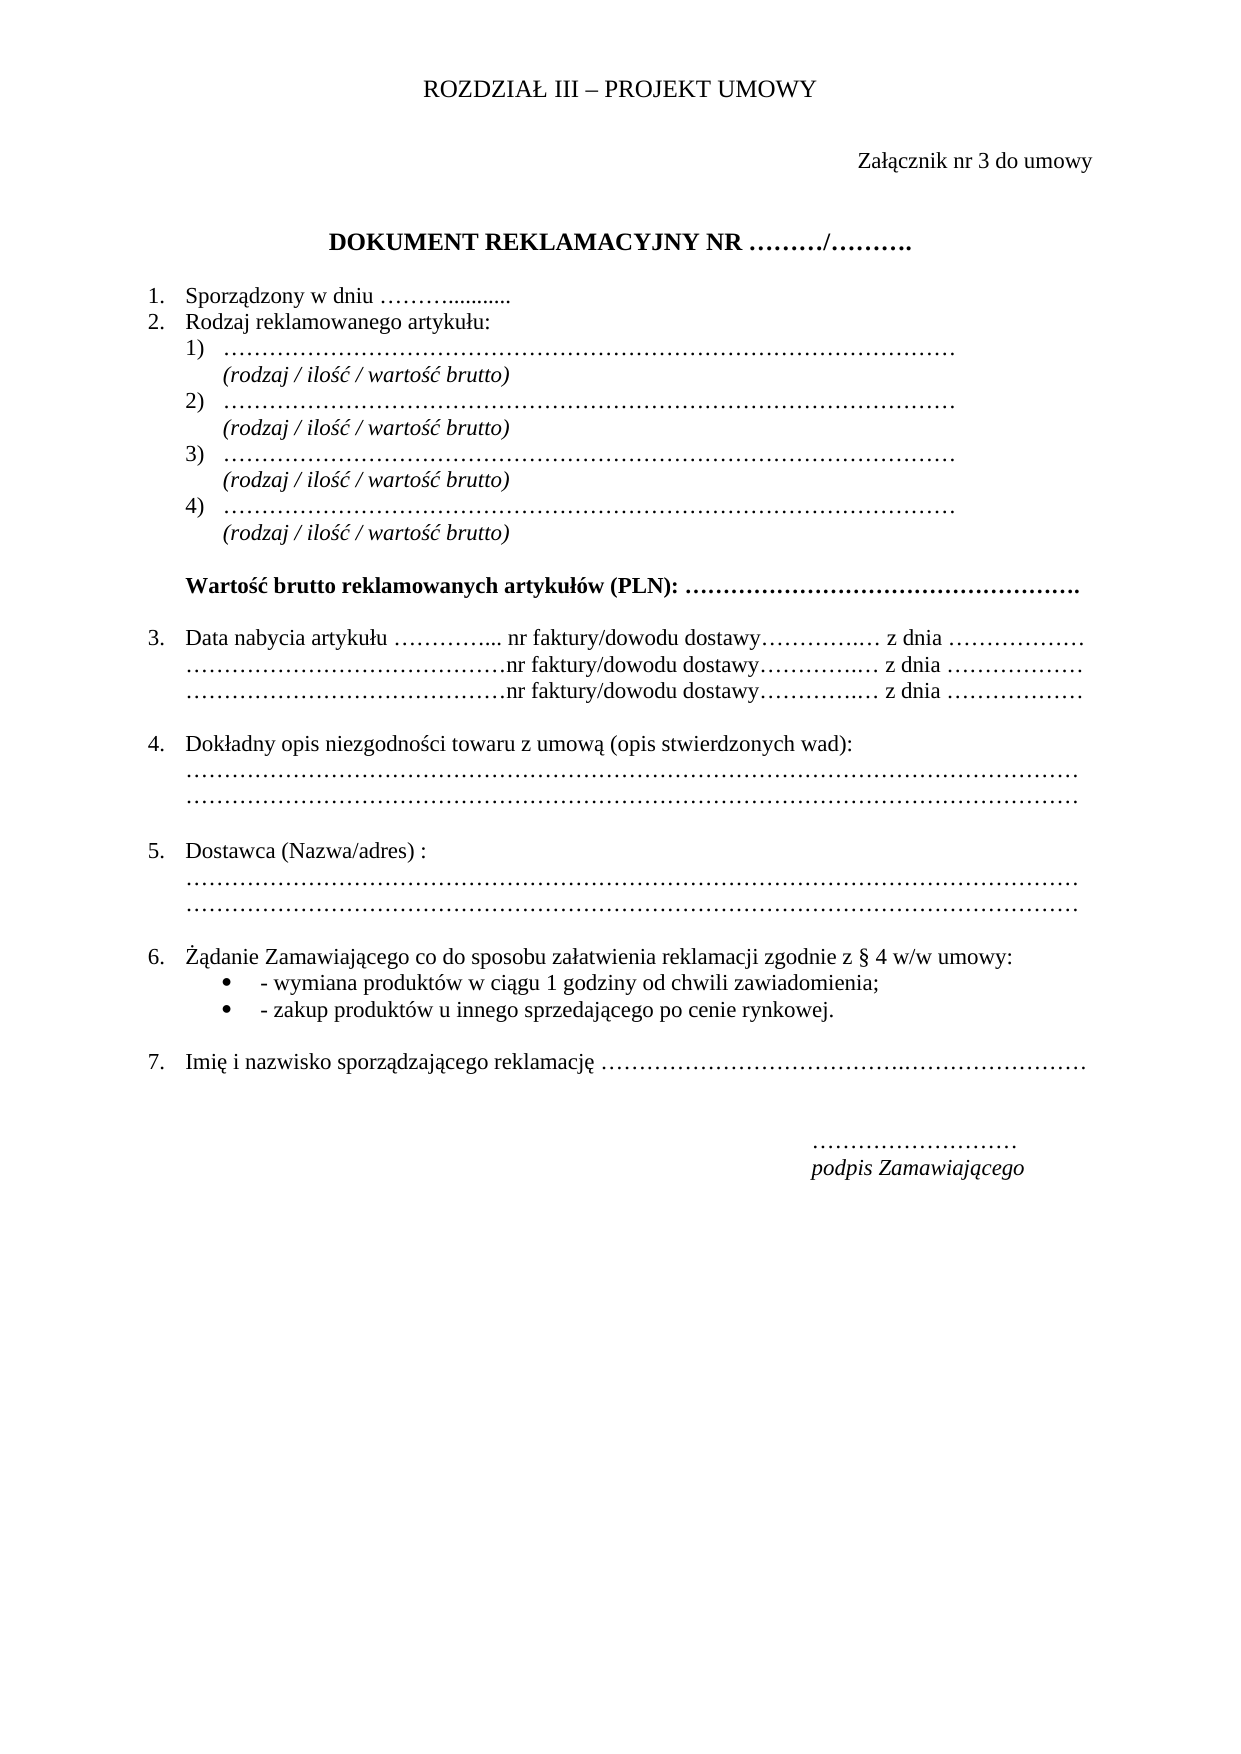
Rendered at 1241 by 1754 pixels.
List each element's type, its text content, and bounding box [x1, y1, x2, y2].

text (rodzaj / ilość / wartość brutto) [223, 413, 1093, 440]
list - zakup produktów u innego sprzedającego po cenie rynkowej. [223, 996, 1093, 1022]
list …………………………………………………………………………………… [185, 440, 1093, 466]
list …………………………………………………………………………………… [185, 493, 1093, 519]
list Żądanie Zamawiającego co do sposobu załatwienia reklamacji zgodnie z § 4 w/w umowy: [148, 943, 1093, 969]
text ……………………… [811, 1127, 1093, 1154]
list Imię i nazwisko sporządzającego reklamację ………………………………….…………………… [148, 1048, 1093, 1075]
list …………………………………………………………………………………… [185, 334, 1093, 361]
list Sporządzony w dniu ………........... [148, 282, 1093, 308]
text Wartość brutto reklamowanych artykułów (PLN): ……………………………………………. [185, 572, 1093, 598]
text (rodzaj / ilość / wartość brutto) [223, 466, 1093, 493]
list …………………………………………………………………………………… [185, 387, 1093, 413]
text podpis Zamawiającego [811, 1154, 1093, 1180]
text (rodzaj / ilość / wartość brutto) [223, 519, 1093, 545]
list Rodzaj reklamowanego artykułu: [148, 308, 1093, 334]
text DOKUMENT REKLAMACYJNY NR ………/………. [148, 227, 1093, 255]
text Załącznik nr 3 do umowy [148, 148, 1093, 174]
list Dostawca (Nazwa/adres) : [148, 838, 1093, 864]
text ……………………………………nr faktury/dowodu dostawy………….… z dnia ……………… [185, 677, 1093, 703]
list - wymiana produktów w ciągu 1 godziny od chwili zawiadomienia; [223, 969, 1093, 996]
list Data nabycia artykułu …………... nr faktury/dowodu dostawy………….… z dnia ……………… ……………………………………nr faktury/dowodu dostawy………….… z dnia ……………… [148, 624, 1093, 677]
list Dokładny opis niezgodności towaru z umową (opis stwierdzonych wad): ……………………………………………………………………………………………………………………………………………………………………………………………………………… [148, 730, 1093, 809]
text ……………………………………………………………………………………………………………………………………………………………………………………………………………… [185, 864, 1093, 917]
text (rodzaj / ilość / wartość brutto) [223, 361, 1093, 387]
